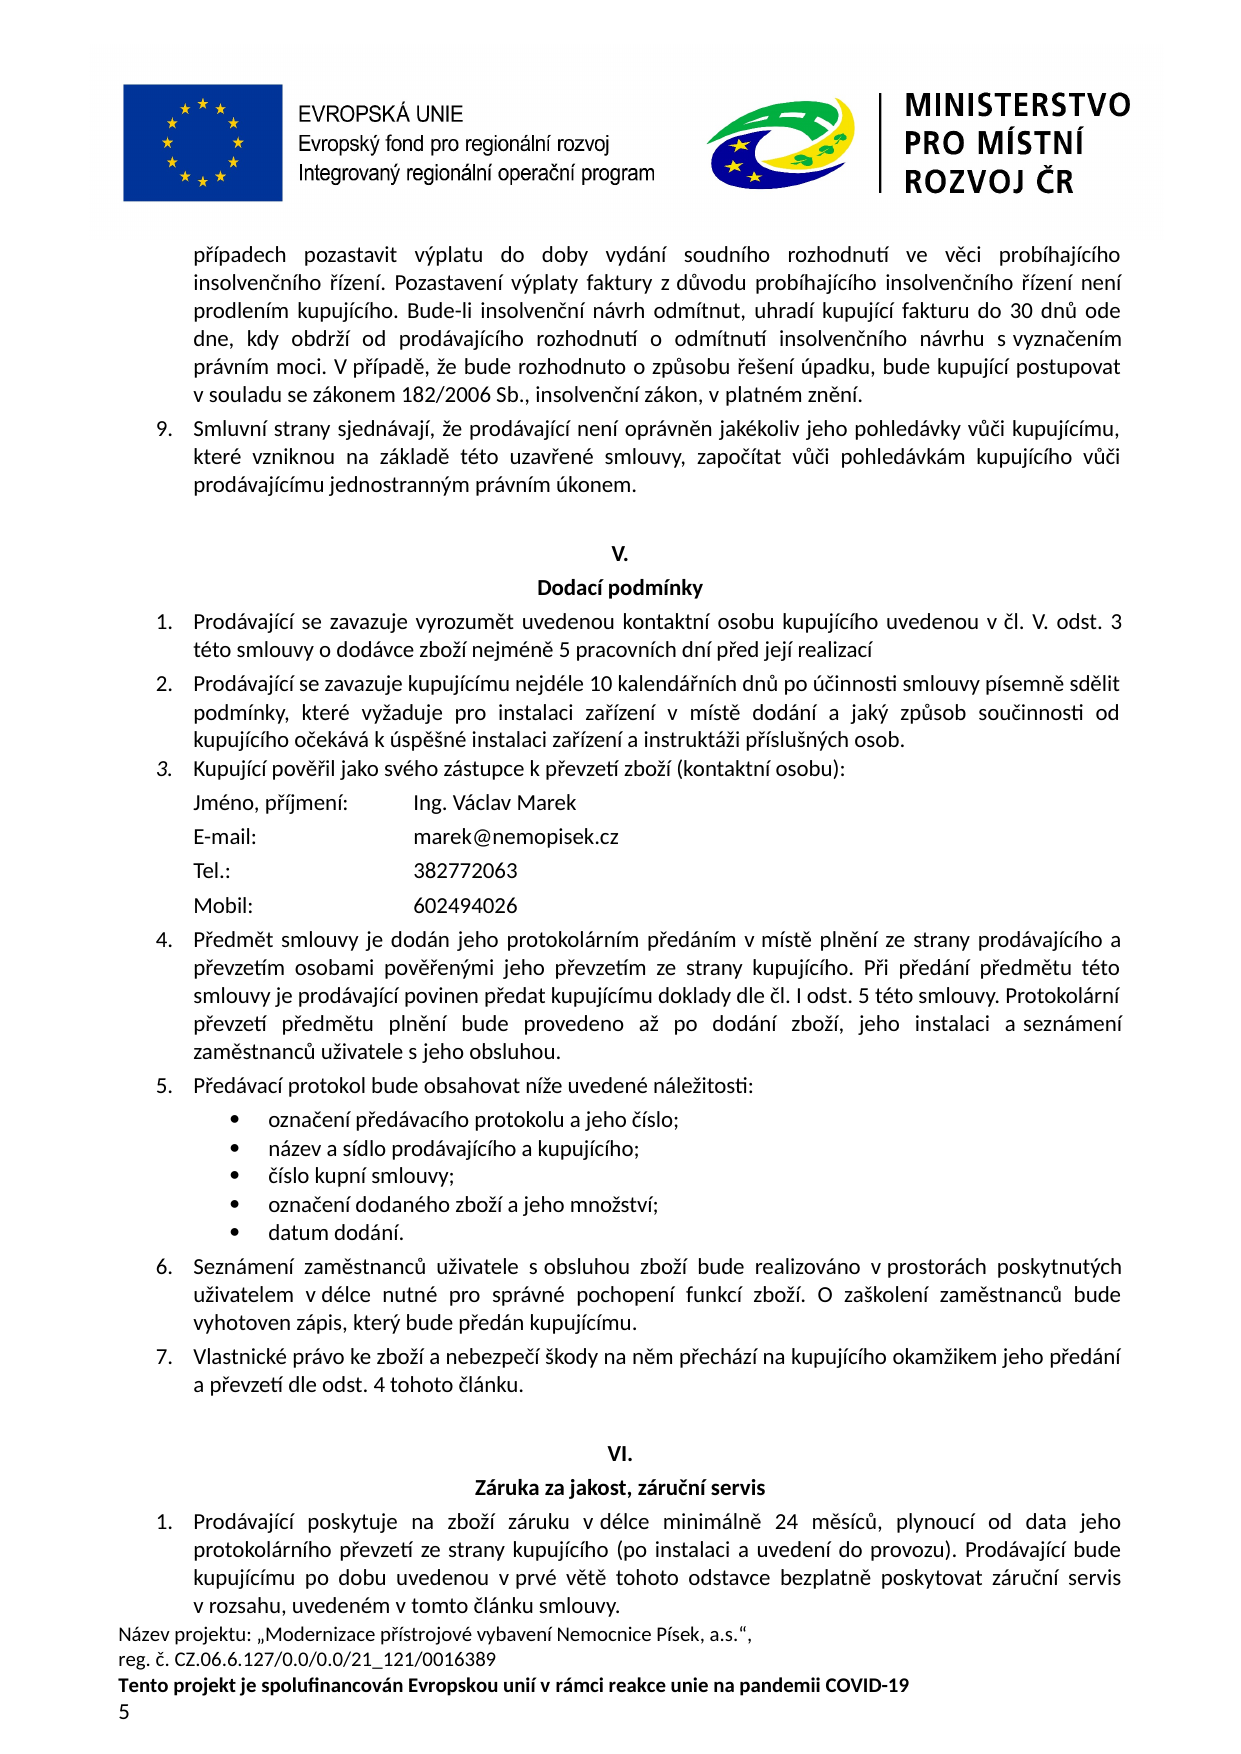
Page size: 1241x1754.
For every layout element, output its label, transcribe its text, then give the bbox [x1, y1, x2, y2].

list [156, 177, 1122, 408]
picture [88, 44, 1165, 240]
text v. [118, 539, 1122, 567]
list název a sídlo prodávajícího a kupujícího; [231, 1134, 1122, 1162]
text Mobil: 602494026 [193, 891, 1122, 919]
list Vlastnické právo ke zboží a nebezpečí škody na něm přechází na kupujícího okamžikem jeho předání a převzetí dle odst. 4 tohoto článku. [156, 1342, 1122, 1398]
list Prodávající poskytuje na zboží záruku v délce minimálně 24 měsíců, plynoucí od data jeho protokolárního převzetí ze strany kupujícího (po instalaci a uvedení do provozu). Prodávající bude kupujícímu po dobu uvedenou v prvé větě tohoto odstavce bezplatně poskytovat záruční servis v rozsahu, uvedeném v tomto článku smlouvy. [156, 1507, 1122, 1619]
list datum dodání. [231, 1218, 1122, 1246]
list označení dodaného zboží a jeho množství; [231, 1190, 1122, 1218]
list Prodávající se zavazuje kupujícímu nejdéle 10 kalendářních dnů po účinnosti smlouvy písemně sdělit podmínky, které vyžaduje pro instalaci zařízení v místě dodání a jaký způsob součinnosti od kupujícího očekává k úspěšné instalaci zařízení a instruktáži příslušných osob. [156, 669, 1122, 754]
text VI. [118, 1439, 1122, 1467]
list Prodávající se zavazuje vyrozumět uvedenou kontaktní osobu kupujícího uvedenou v čl. V. odst. 3 této smlouvy o dodávce zboží nejméně 5 pracovních dní před její realizací [156, 607, 1122, 663]
list označení předávacího protokolu a jeho číslo; [231, 1106, 1122, 1134]
text Dodací podmínky [118, 573, 1122, 601]
text E-mail: marek@nemopisek.cz [193, 822, 1122, 850]
list Seznámení zaměstnanců uživatele s obsluhou zboží bude realizováno v prostorách poskytnutých uživatelem v délce nutné pro správné pochopení funkcí zboží. O zaškolení zaměstnanců bude vyhotoven zápis, který bude předán kupujícímu. [156, 1252, 1122, 1336]
list Kupující pověřil jako svého zástupce k převzetí zboží (kontaktní osobu): [156, 754, 1122, 782]
text Záruka za jakost, záruční servis [118, 1473, 1122, 1501]
text Tel.: 382772063 [193, 856, 1122, 884]
list číslo kupní smlouvy; [231, 1162, 1122, 1190]
list Předávací protokol bude obsahovat níže uvedené náležitosti: [156, 1071, 1122, 1099]
text Jméno, příjmení: Ing. Václav Marek [193, 788, 1122, 816]
list Smluvní strany sjednávají, že prodávající není oprávněn jakékoliv jeho pohledávky vůči kupujícímu, které vzniknou na základě této uzavřené smlouvy, započítat vůči pohledávkám kupujícího vůči prodávajícímu jednostranným právním úkonem. [156, 414, 1122, 498]
list Předmět smlouvy je dodán jeho protokolárním předáním v místě plnění ze strany prodávajícího a převzetím osobami pověřenými jeho převzetím ze strany kupujícího. Při předání předmětu této smlouvy je prodávající povinen předat kupujícímu doklady dle čl. I odst. 5 této smlouvy. Protokolární převzetí předmětu plnění bude provedeno až po dodání zboží, jeho instalaci a seznámení zaměstnanců uživatele s jeho obsluhou. [156, 925, 1122, 1065]
